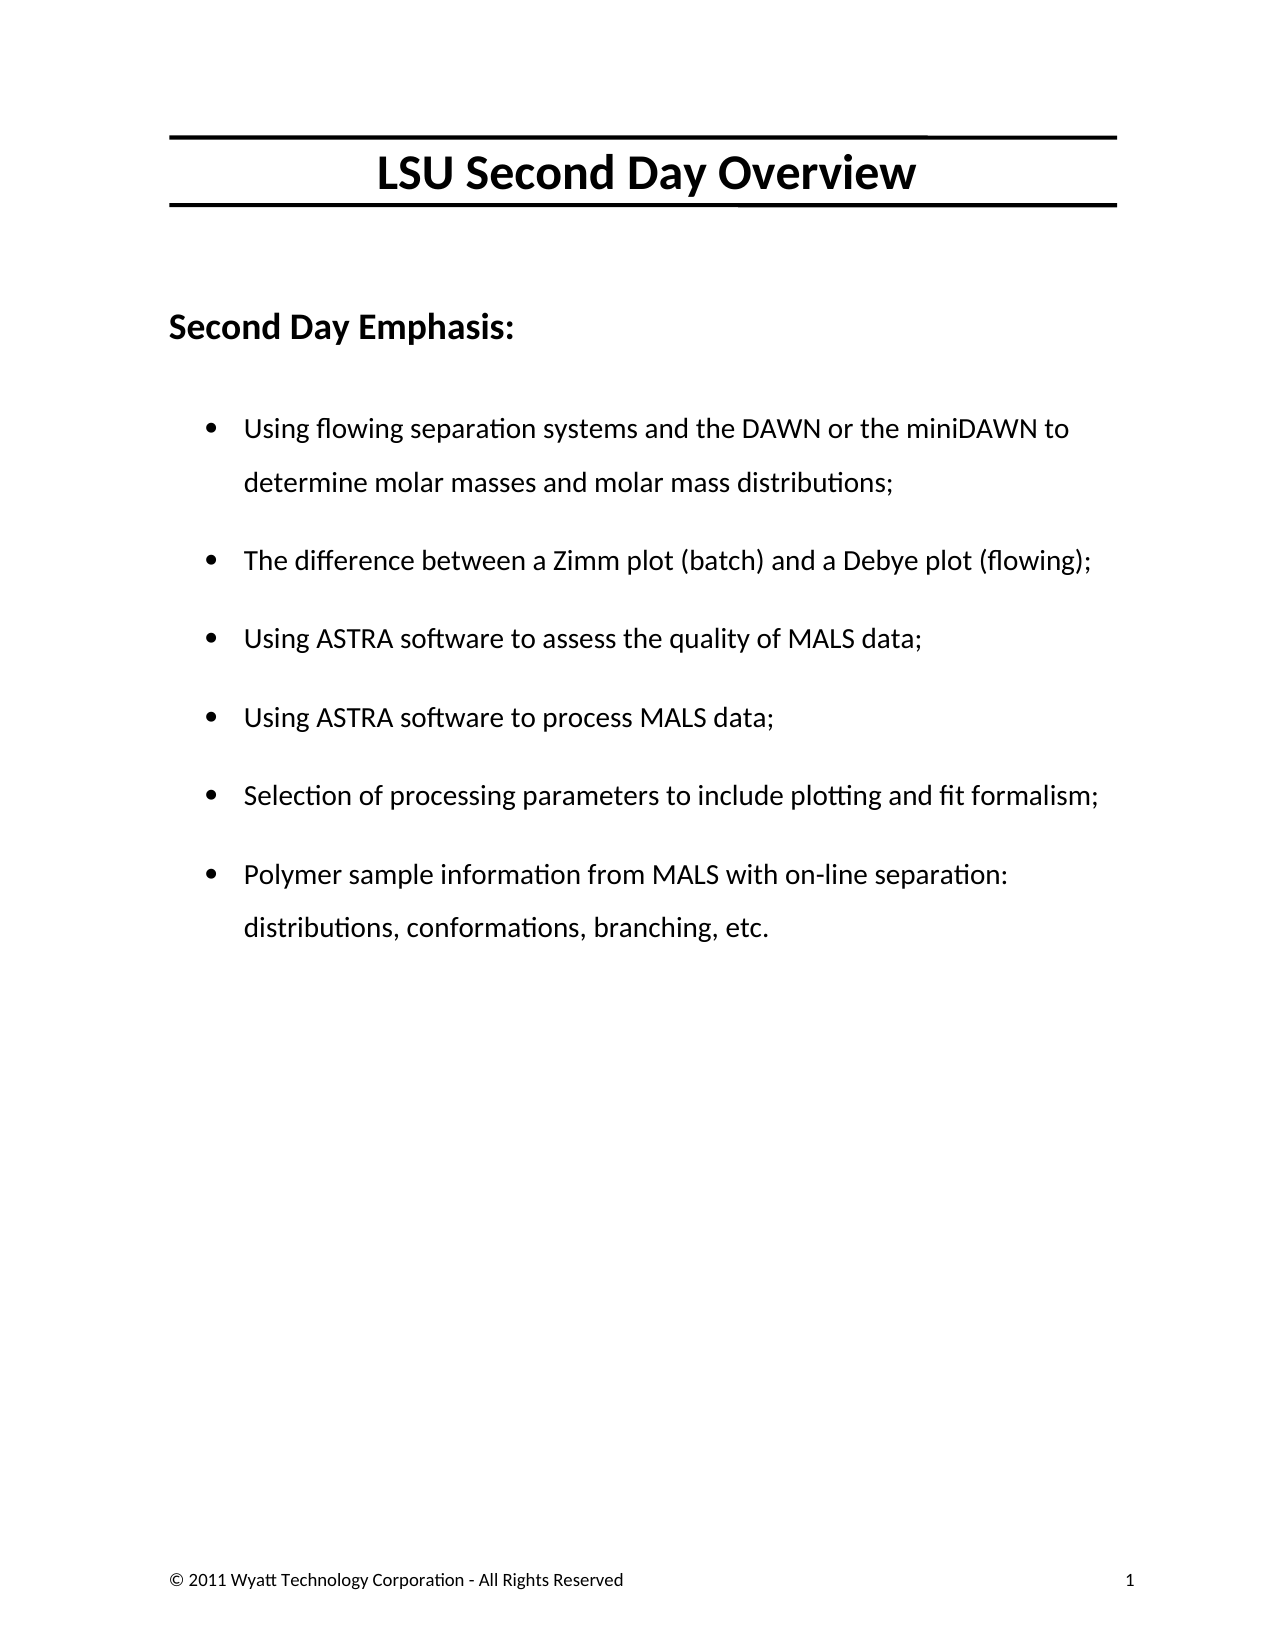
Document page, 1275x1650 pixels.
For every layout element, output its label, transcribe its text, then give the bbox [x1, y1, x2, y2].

text LSU Second Day Overview [169, 141, 1125, 202]
list Selection of processing parameters to include plotting and fit formalism; [206, 777, 1125, 813]
text Second Day Emphasis: [169, 303, 1125, 349]
list Using ASTRA software to assess the quality of MALS data; [206, 621, 1125, 656]
list The difference between a Zimm plot (batch) and a Debye plot (flowing); [206, 542, 1125, 578]
list Using flowing separation systems and the DAWN or the miniDAWN to determine molar masses and molar mass distributions; [206, 410, 1125, 499]
list Polymer sample information from MALS with on-line separation: distributions, conformations, branching, etc. [206, 856, 1125, 945]
list Using ASTRA software to process MALS data; [206, 699, 1125, 734]
